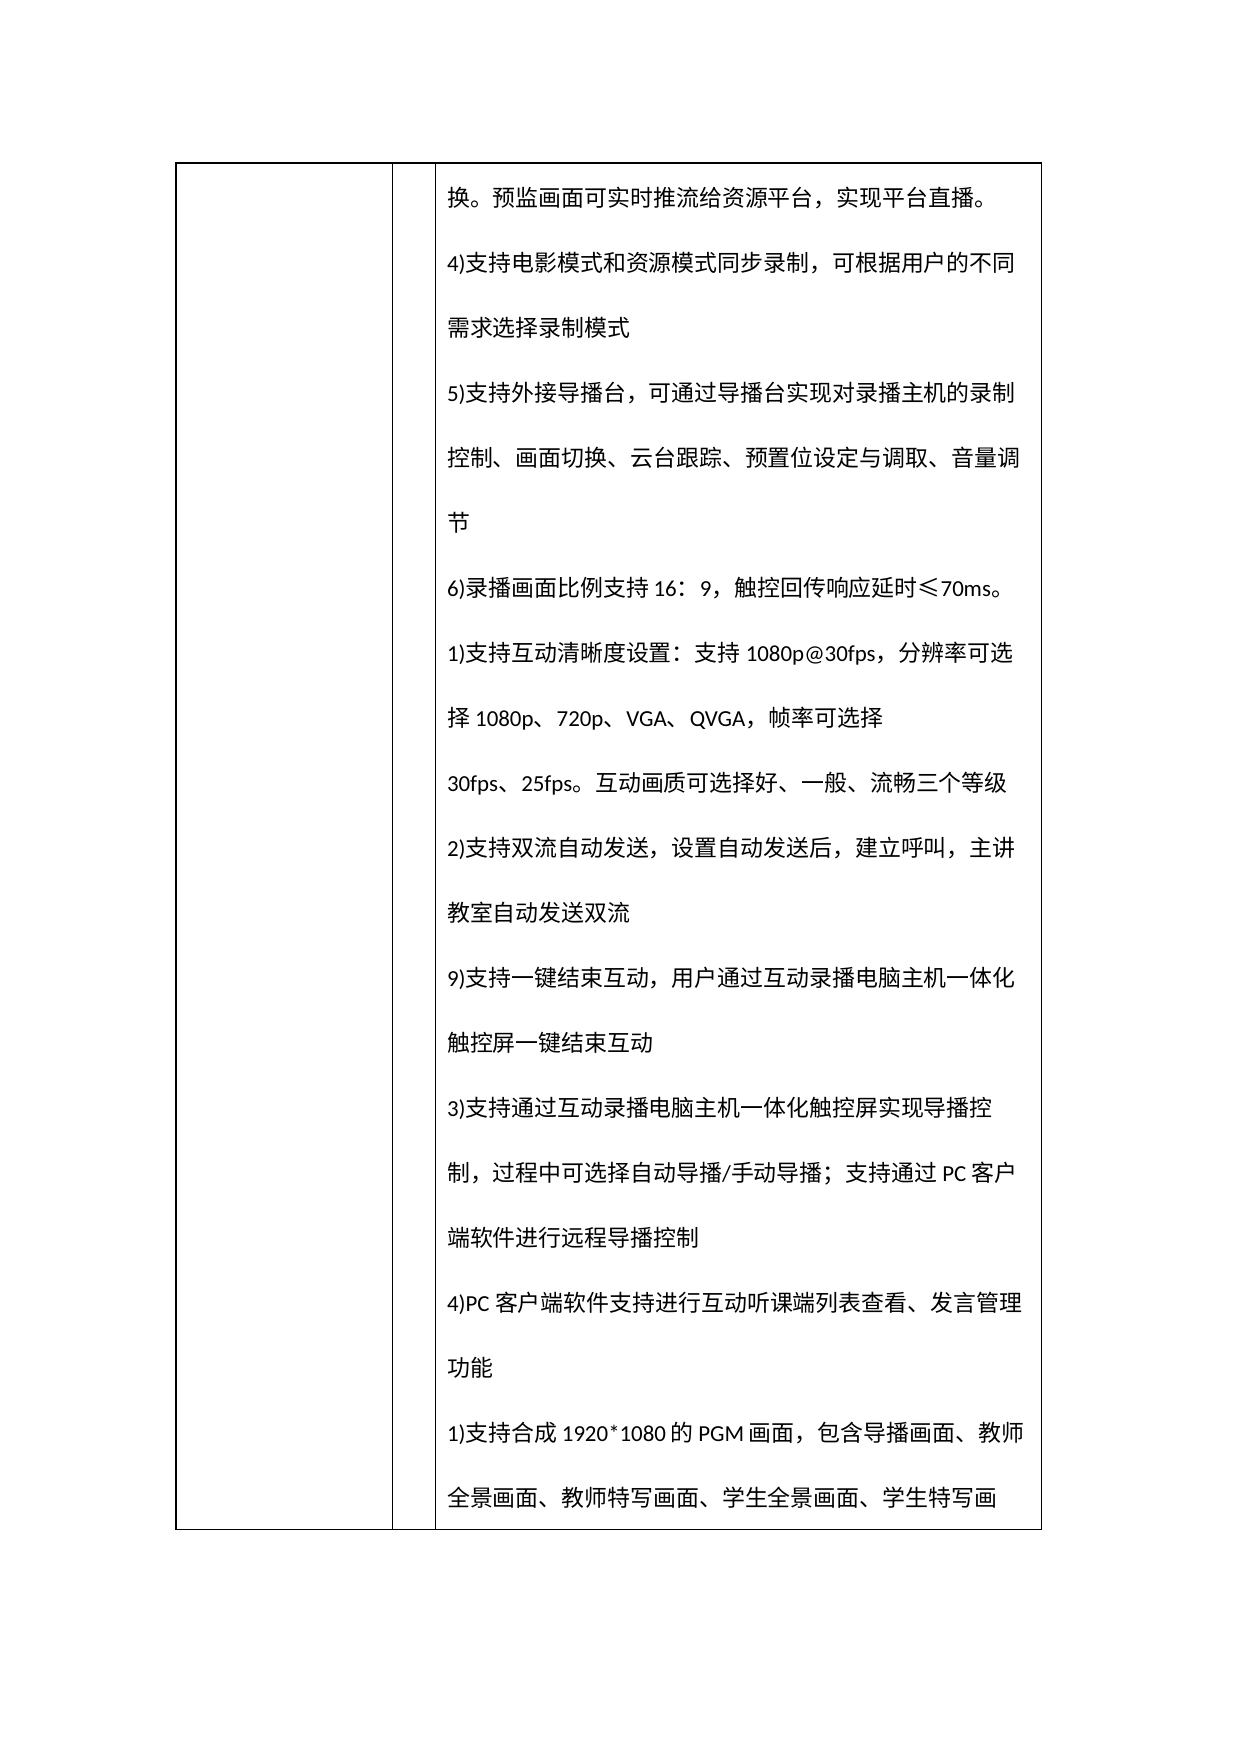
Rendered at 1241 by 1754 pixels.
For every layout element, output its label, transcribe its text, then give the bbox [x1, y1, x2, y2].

table_cell 一、技术参数要求 [436, 164, 1041, 1528]
table_cell 1 [393, 164, 435, 1528]
table_cell [177, 164, 392, 1528]
